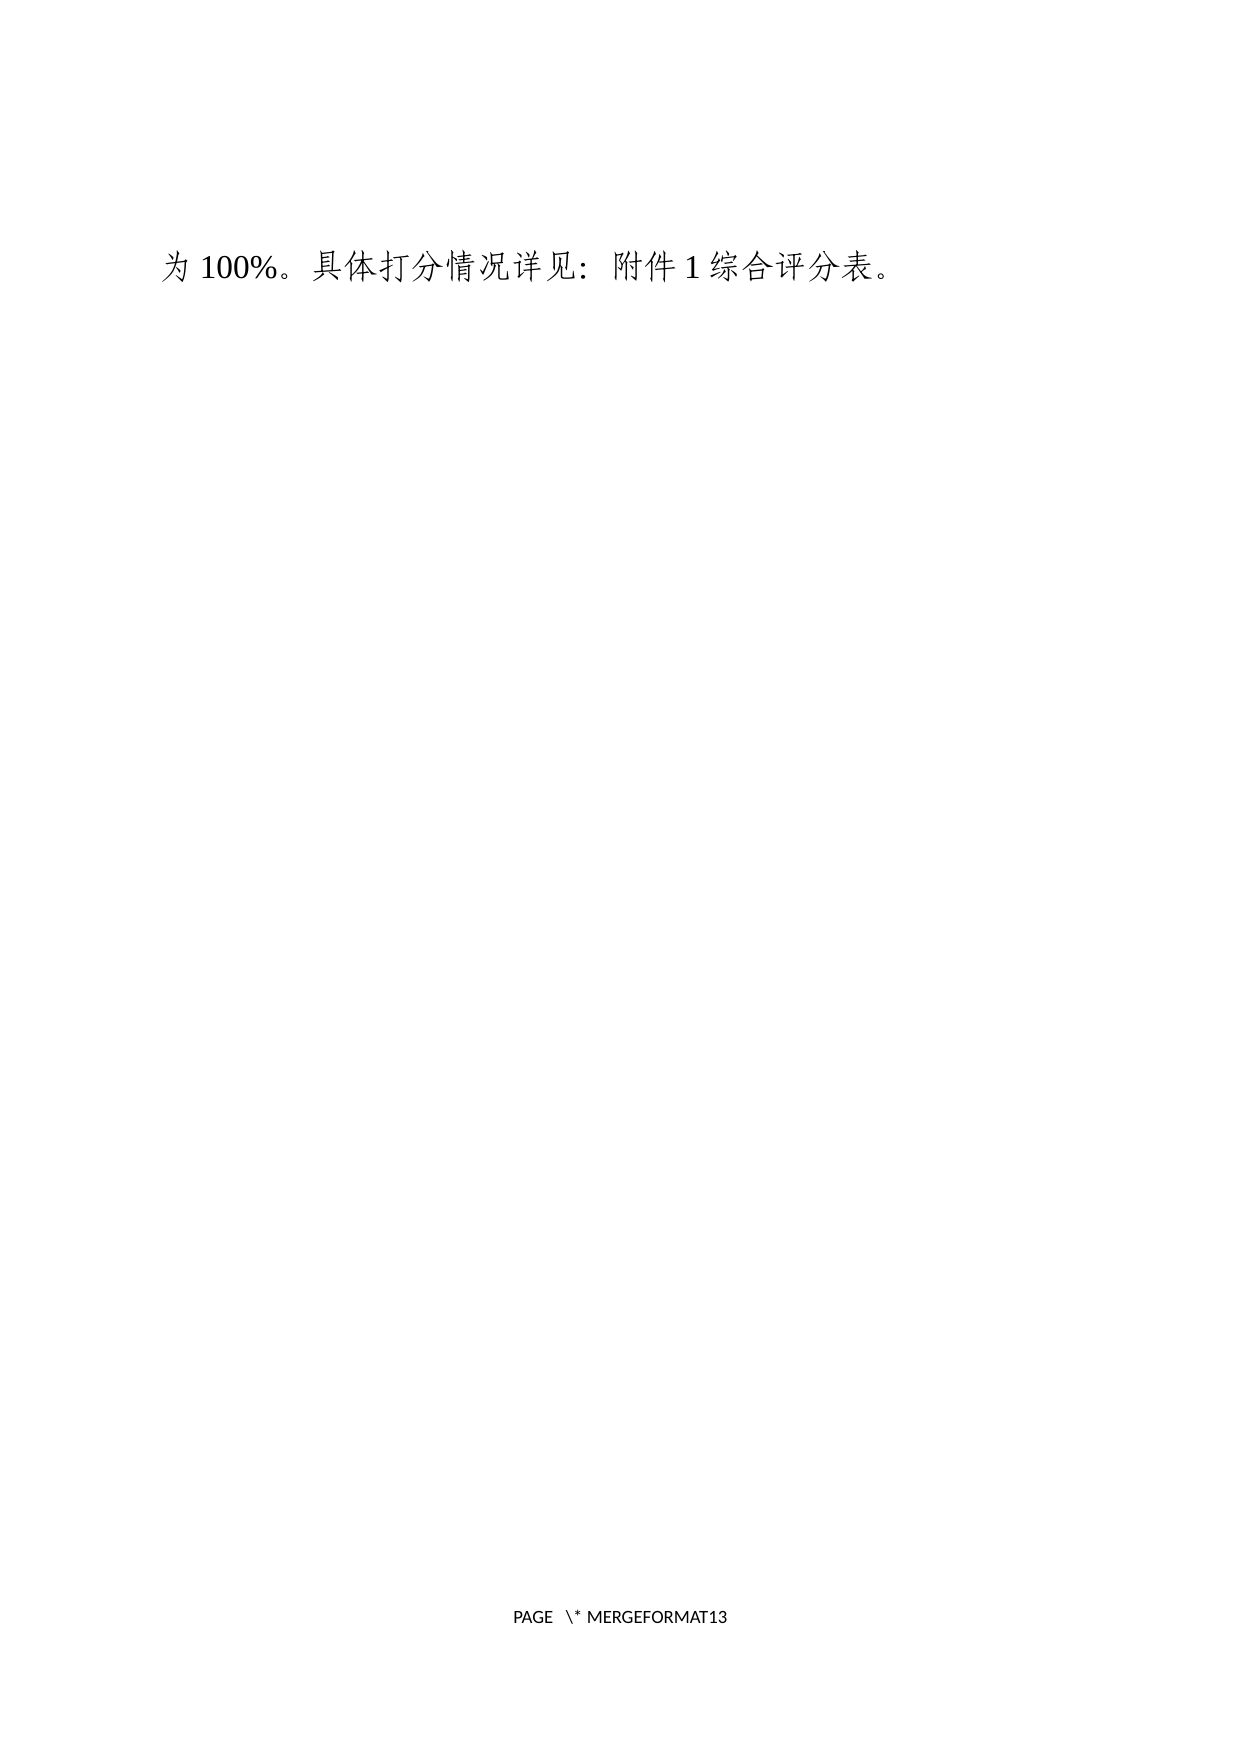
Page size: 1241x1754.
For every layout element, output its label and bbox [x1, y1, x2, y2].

title [159, 233, 1081, 298]
